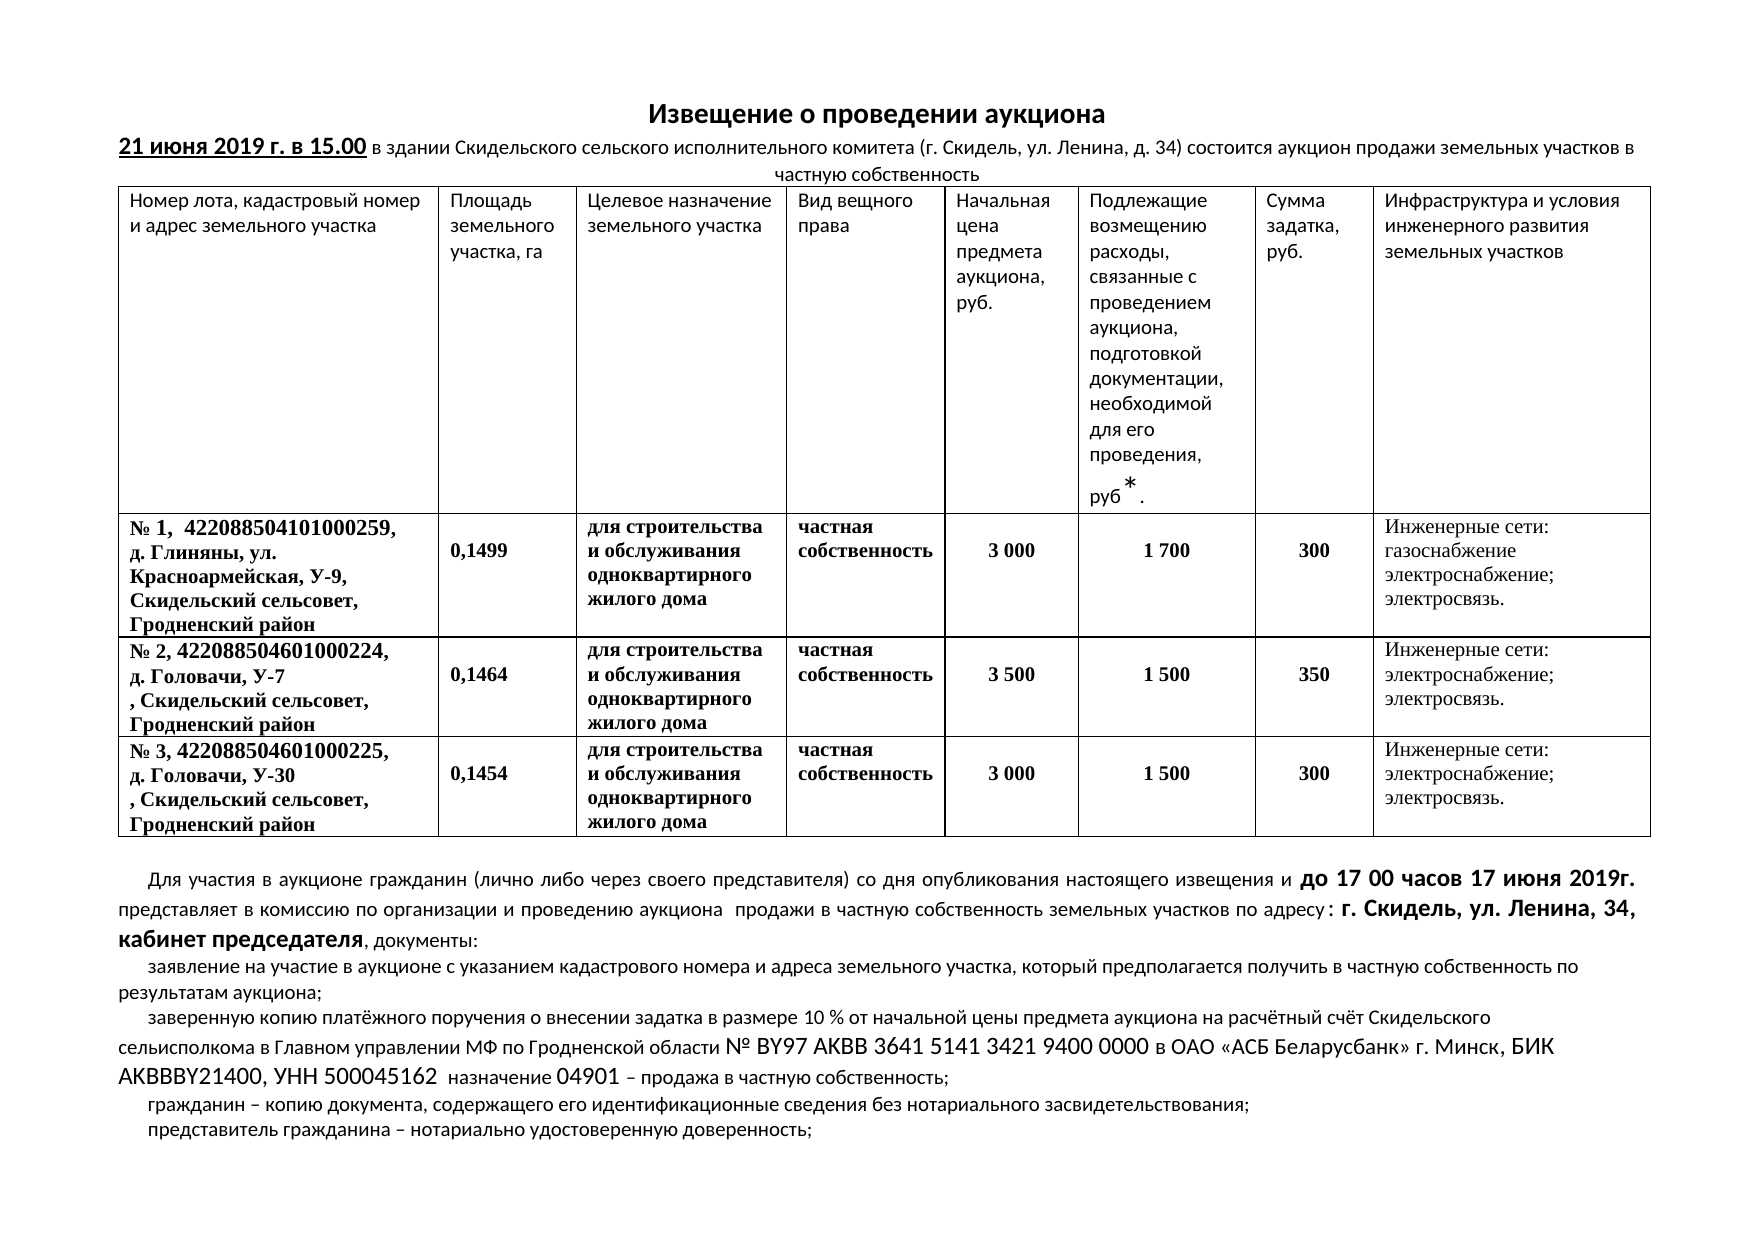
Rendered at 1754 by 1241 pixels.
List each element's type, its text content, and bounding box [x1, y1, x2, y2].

table_cell 300 [1256, 514, 1373, 636]
table_cell Инженерные сети: электроснабжение; электросвязь. [1374, 638, 1650, 736]
table_cell 1 500 [1079, 638, 1255, 736]
table_header Номер лота, кадастровый номер и адрес земельного участка [119, 187, 438, 513]
table_cell 0,1499 [439, 514, 576, 636]
text Для участия в аукционе гражданин (лично либо через своего представителя) со дня опубликования настоящего извещения и до 17 00 часов 17 июня 2019г. представляет в комиссию по организации и проведению аукциона продажи в частную собственность земельных участков по адресу: г. Скидель, ул. Ленина, 34, кабинет председателя, документы: [118, 862, 1636, 953]
table_cell для строительства и обслуживания одноквартирного жилого дома [577, 638, 786, 736]
table_header Вид вещного права [787, 187, 944, 513]
table_cell 0,1454 [439, 737, 576, 836]
text заверенную копию платёжного поручения о внесении задатка в размере 10 % от начальной цены предмета аукциона на расчётный счёт Скидельского сельисполкома в Главном управлении МФ по Гродненской области № BY97 AKBB 3641 5141 3421 9400 0000 в ОАО «АСБ Беларусбанк» г. Минск, БИК AKBBBY21400, УНН 500045162 назначение 04901 – продажа в частную собственность; [118, 1004, 1636, 1091]
table_cell частная собственность [787, 638, 944, 736]
table_cell для строительства и обслуживания одноквартирного жилого дома [577, 737, 786, 836]
table_cell 350 [1256, 638, 1373, 736]
table_cell 300 [1256, 737, 1373, 836]
text 21 июня 2019 г. в 15.00 в здании Скидельского сельского исполнительного комитета (г. Скидель, ул. Ленина, д. 34) состоится аукцион продажи земельных участков в частную собственность [118, 130, 1636, 186]
table_cell частная собственность [787, 737, 944, 836]
table_cell № 3, 422088504601000225, д. Головачи, У-30 , Скидельский сельсовет, Гродненский район [119, 737, 438, 836]
table_cell частная собственность [787, 514, 944, 636]
table_cell Инженерные сети: газоснабжение электроснабжение; электросвязь. [1374, 514, 1650, 636]
table_cell 0,1464 [439, 638, 576, 736]
text гражданин – копию документа, содержащего его идентификационные сведения без нотариального засвидетельствования; [118, 1091, 1636, 1116]
text Извещение о проведении аукциона [118, 95, 1636, 130]
table_cell Инженерные сети: электроснабжение; электросвязь. [1374, 737, 1650, 836]
table_cell № 1, 422088504101000259, д. Глиняны, ул. Красноармейская, У-9, Скидельский сельсовет, Гродненский район [119, 514, 438, 636]
table_header Целевое назначение земельного участка [577, 187, 786, 513]
text представитель гражданина – нотариально удостоверенную доверенность; [118, 1116, 1636, 1142]
table_cell 1 700 [1079, 514, 1255, 636]
table_cell 1 500 [1079, 737, 1255, 836]
table_cell № 2, 422088504601000224, д. Головачи, У-7 , Скидельский сельсовет, Гродненский район [119, 638, 438, 736]
table_cell 3 000 [946, 737, 1078, 836]
table_cell 3 500 [946, 638, 1078, 736]
text заявление на участие в аукционе с указанием кадастрового номера и адреса земельного участка, который предполагается получить в частную собственность по результатам аукциона; [118, 953, 1639, 1004]
table_header Подлежащие возмещению расходы, связанные с проведением аукциона, подготовкой документации, необходимой для его проведения, руб*. [1079, 187, 1255, 513]
table_cell для строительства и обслуживания одноквартирного жилого дома [577, 514, 786, 636]
table_header Сумма задатка, руб. [1256, 187, 1373, 513]
table_header Площадь земельного участка, га [439, 187, 576, 513]
table_header Начальная цена предмета аукциона, руб. [946, 187, 1078, 513]
table_header Инфраструктура и условия инженерного развития земельных участков [1374, 187, 1650, 513]
table_cell 3 000 [946, 514, 1078, 636]
